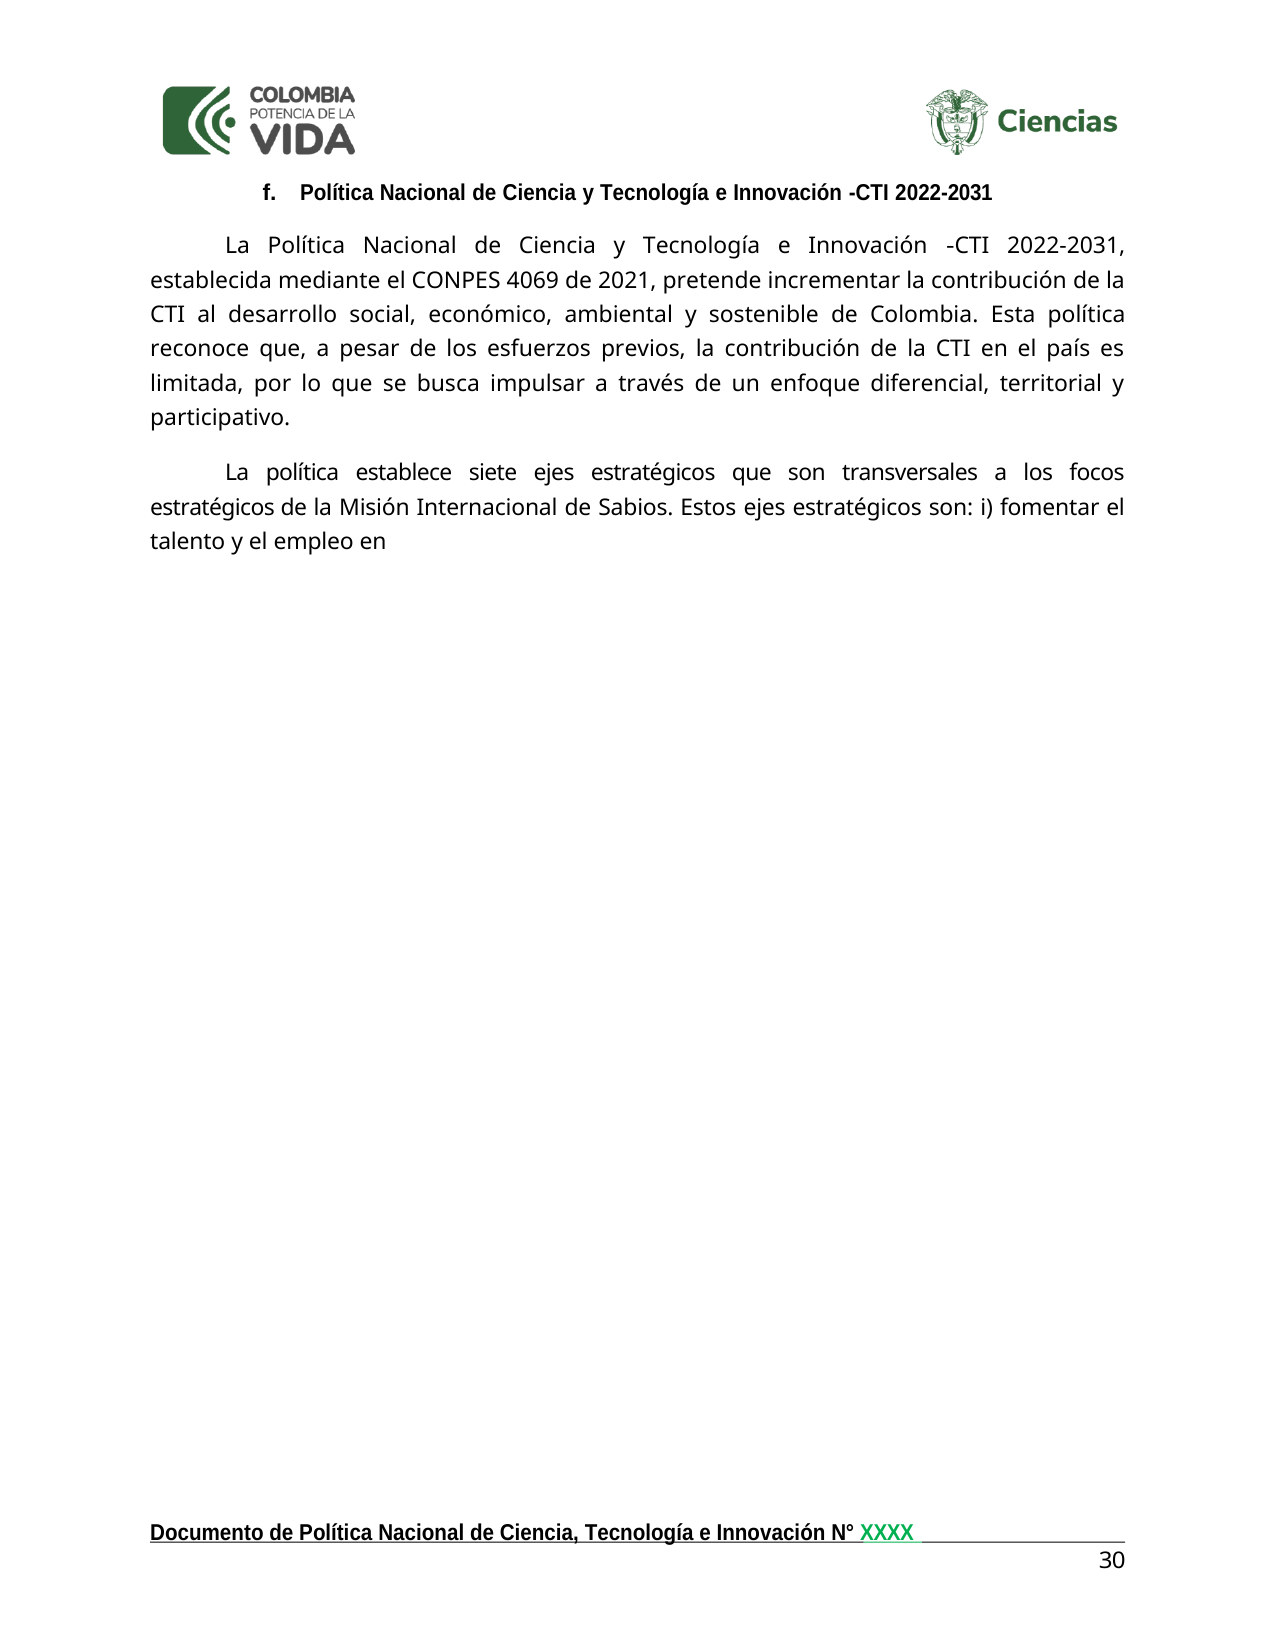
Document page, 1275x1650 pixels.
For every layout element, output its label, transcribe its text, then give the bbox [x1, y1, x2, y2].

subtitle Política Nacional de Ciencia y Tecnología e Innovación -CTI 2022-2031 [262, 179, 1137, 206]
text La política establece siete ejes estratégicos que son transversales a los focos estratégicos de la Misión Internacional de Sabios. Estos ejes estratégicos son: i) fomentar el talento y el empleo en [150, 456, 1126, 556]
picture [150, 78, 366, 161]
text La Política Nacional de Ciencia y Tecnología e Innovación -CTI 2022-2031, establecida mediante el CONPES 4069 de 2021, pretende incrementar la contribución de la CTI al desarrollo social, económico, ambiental y sostenible de Colombia. Esta política reconoce que, a pesar de los esfuerzos previos, la contribución de la CTI en el país es limitada, por lo que se busca impulsar a través de un enfoque diferencial, territorial y participativo. [150, 229, 1125, 432]
picture [915, 81, 1125, 161]
